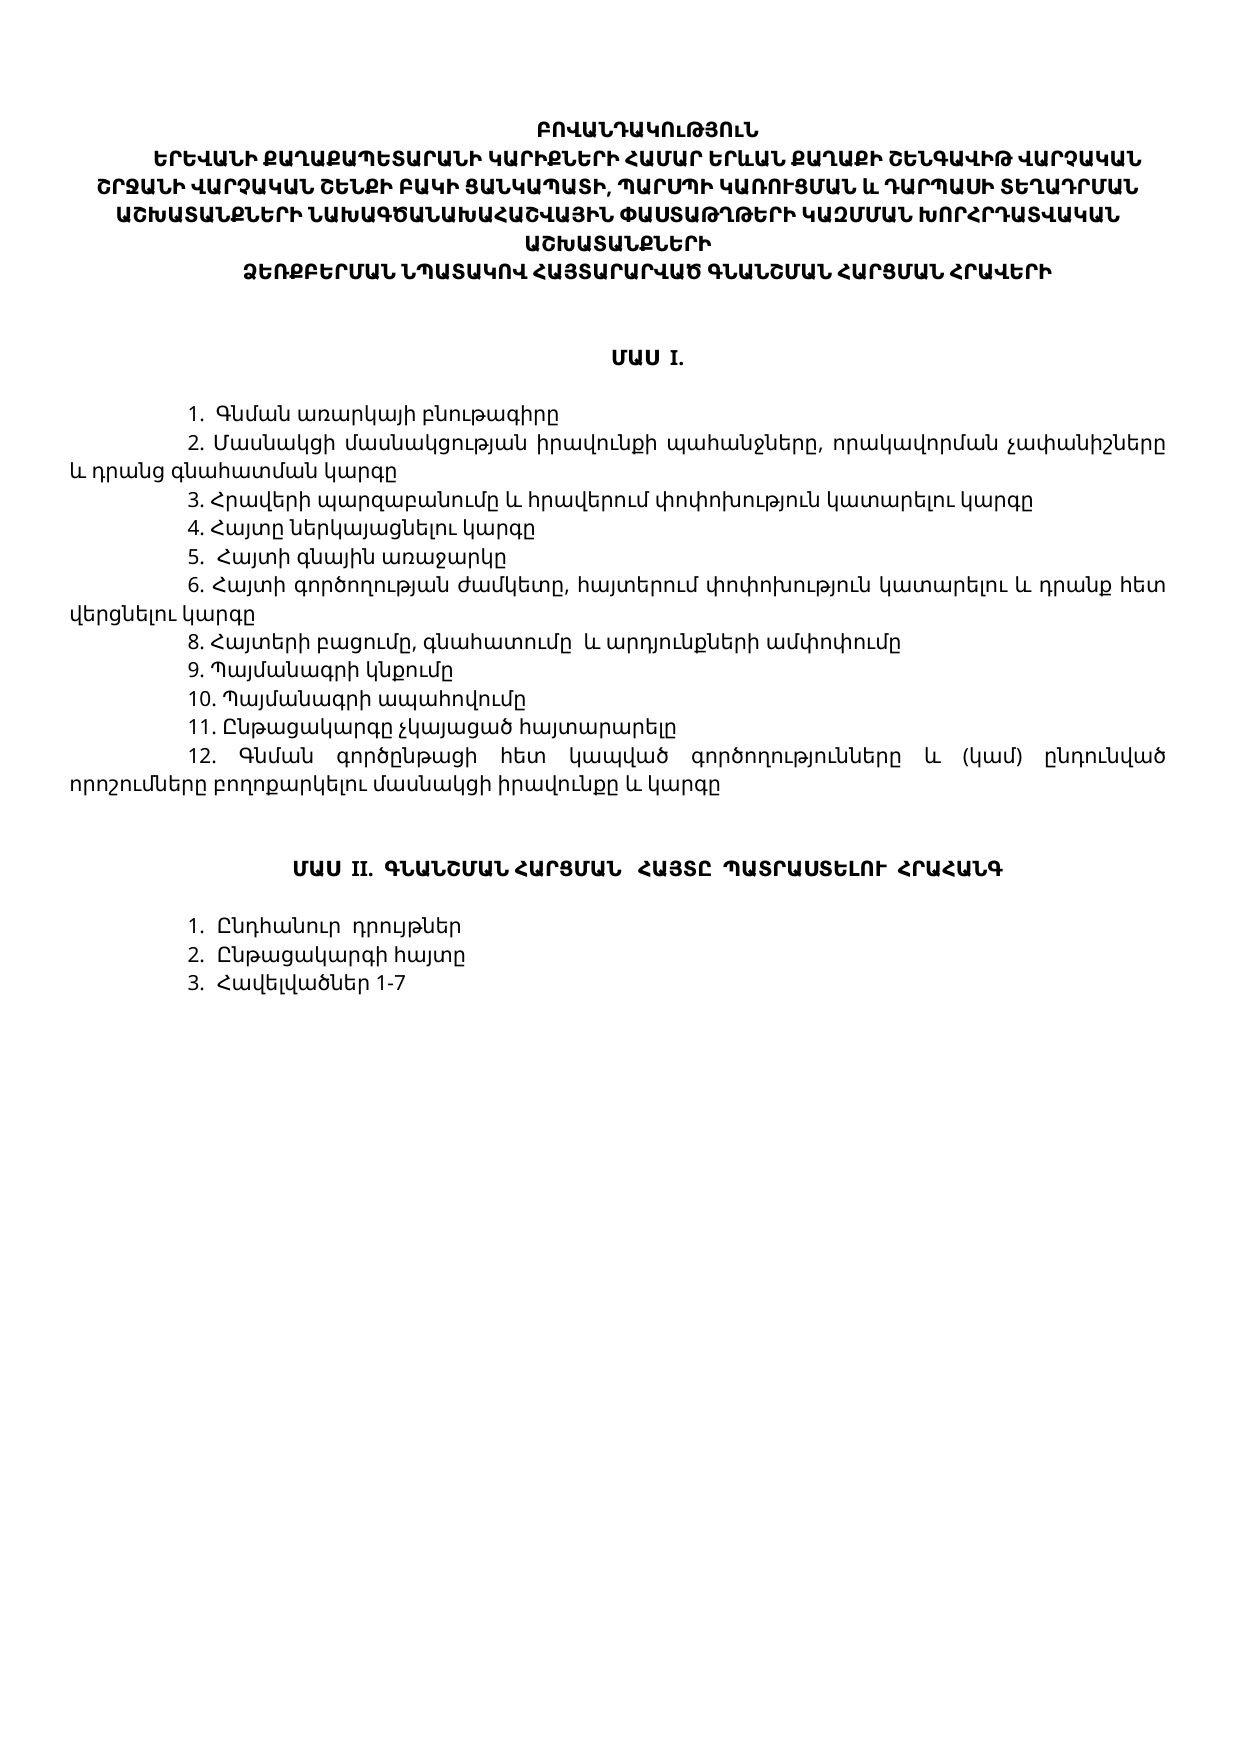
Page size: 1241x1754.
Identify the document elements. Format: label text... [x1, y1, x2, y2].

text 2. Մասնակցի մասնակցության իրավունքի պահանջները, որակավորման չափանիշները և դրանց գնահատման կարգը [69, 428, 1167, 485]
text 3. Հավելվածներ 1-7 [69, 968, 1167, 997]
text 10. Պայմանագրի ապահովումը [69, 684, 1167, 712]
text ՄԱՍ II. ԳՆԱՆՇՄԱՆ ՀԱՐՑՄԱՆ ՀԱՅՏԸ ՊԱՏՐԱՍՏԵԼՈՒ ՀՐԱՀԱՆԳ [69, 854, 1167, 883]
text ՄԱՍ I. [69, 343, 1167, 371]
text 8. Հայտերի բացումը, գնահատումը և արդյունքների ամփոփումը [69, 627, 1167, 656]
text 12. Գնման գործընթացի հետ կապված գործողությունները և (կամ) ընդունված որոշումները բողոքարկելու մասնակցի իրավունքը և կարգը [69, 741, 1167, 798]
text 5. Հայտի գնային առաջարկը [69, 542, 1167, 570]
text 1. Գնման առարկայի բնութագիրը [69, 399, 1167, 428]
text 9. Պայմանագրի կնքումը [69, 656, 1167, 684]
text 1. Ընդհանուր դրույթներ [69, 911, 1167, 940]
text 6. Հայտի գործողության ժամկետը, հայտերում փոփոխություն կատարելու և դրանք հետ վերցնելու կարգը [69, 570, 1167, 627]
text ԲՈՎԱՆԴԱԿՈւԹՅՈւՆ [69, 115, 1167, 144]
text 3. Հրավերի պարզաբանումը և հրավերում փոփոխություն կատարելու կարգը [69, 485, 1167, 513]
text 4. Հայտը ներկայացնելու կարգը [69, 513, 1167, 542]
text 2. Ընթացակարգի հայտը [69, 940, 1167, 968]
text 11. Ընթացակարգը չկայացած հայտարարելը [69, 712, 1167, 741]
text ՁԵՌՔԲԵՐՄԱՆ ՆՊԱՏԱԿՈՎ ՀԱՅՏԱՐԱՐՎԱԾ ԳՆԱՆՇՄԱՆ ՀԱՐՑՄԱՆ ՀՐԱՎԵՐԻ [69, 257, 1167, 286]
text ԵՐԵՎԱՆԻ ՔԱՂԱՔԱՊԵՏԱՐԱՆԻ ԿԱՐԻՔՆԵՐԻ ՀԱՄԱՐ ԵՐևԱՆ ՔԱՂԱՔԻ ՇԵՆԳԱՎԻԹ ՎԱՐՉԱԿԱՆ ՇՐՋԱՆԻ ՎԱՐՉԱԿԱՆ ՇԵՆՔԻ ԲԱԿԻ ՑԱՆԿԱՊԱՏԻ, ՊԱՐՍՊԻ ԿԱՌՈՒՑՄԱՆ և ԴԱՐՊԱՍԻ ՏԵՂԱԴՐՄԱՆ ԱՇԽԱՏԱՆՔՆԵՐԻ ՆԱԽԱԳԾԱՆԱԽԱՀԱՇՎԱՅԻՆ ՓԱՍՏԱԹՂԹԵՐԻ ԿԱԶՄՄԱՆ ԽՈՐՀՐԴԱՏՎԱԿԱՆ ԱՇԽԱՏԱՆՔՆԵՐԻ [69, 144, 1167, 257]
